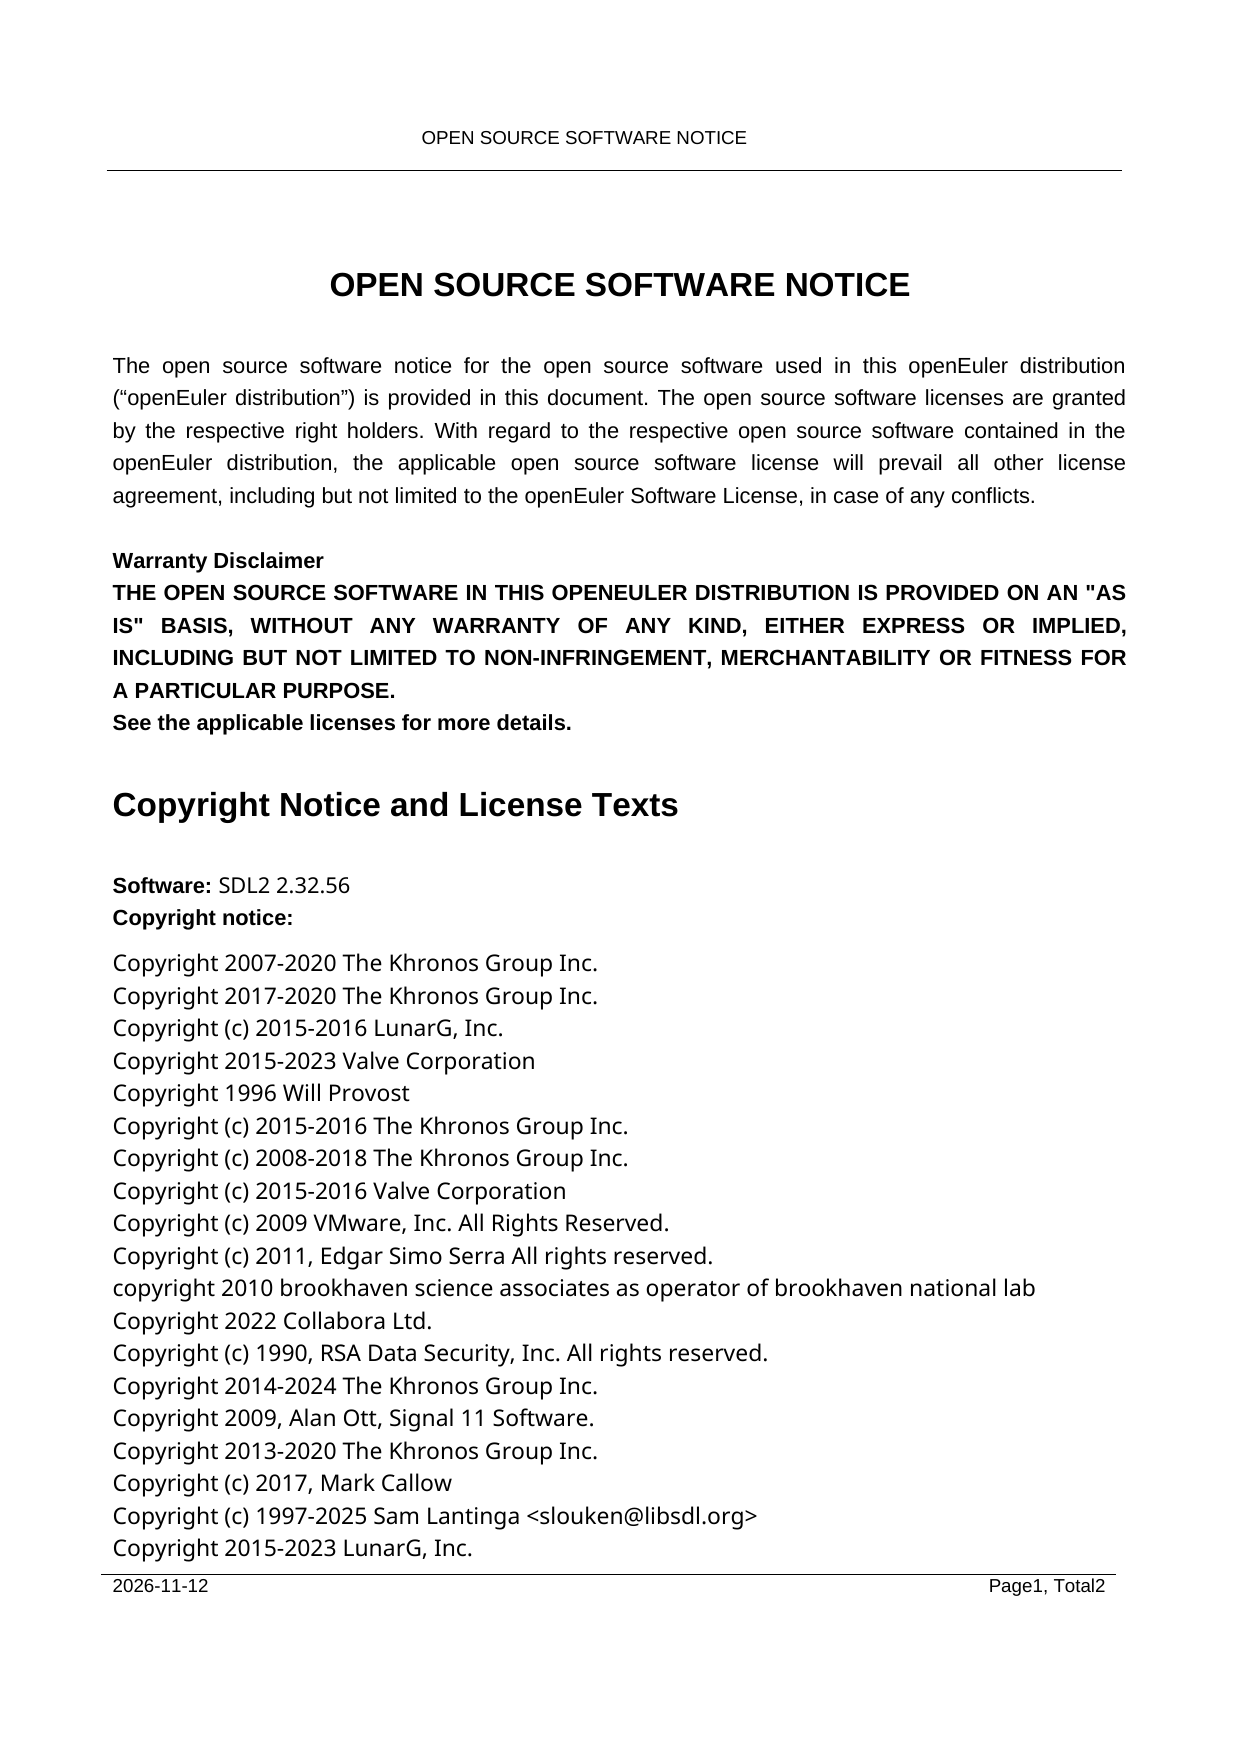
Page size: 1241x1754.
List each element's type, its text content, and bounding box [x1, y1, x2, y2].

text Copyright Notice and License Texts [112, 771, 1128, 836]
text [112, 947, 1128, 1564]
text THE OPEN SOURCE SOFTWARE IN THIS OPENEULER DISTRIBUTION IS PROVIDED ON AN "AS IS" BASIS, WITHOUT ANY WARRANTY OF ANY KIND, EITHER EXPRESS OR IMPLIED, INCLUDING BUT NOT LIMITED TO NON-INFRINGEMENT, MERCHANTABILITY OR FITNESS FOR A PARTICULAR PURPOSE. See the applicable licenses for more details. [112, 576, 1128, 739]
text OPEN SOURCE SOFTWARE NOTICE [112, 251, 1128, 316]
text Warranty Disclaimer [112, 544, 1128, 576]
text Copyright notice: [112, 901, 1128, 934]
title Software: SDL2 2.32.56 [112, 869, 1128, 901]
text The open source software notice for the open source software used in this openEuler distribution (“openEuler distribution”) is provided in this document. The open source software licenses are granted by the respective right holders. With regard to the respective open source software contained in the openEuler distribution, the applicable open source software license will prevail all other license agreement, including but not limited to the openEuler Software License, in case of any conflicts. [112, 349, 1128, 511]
